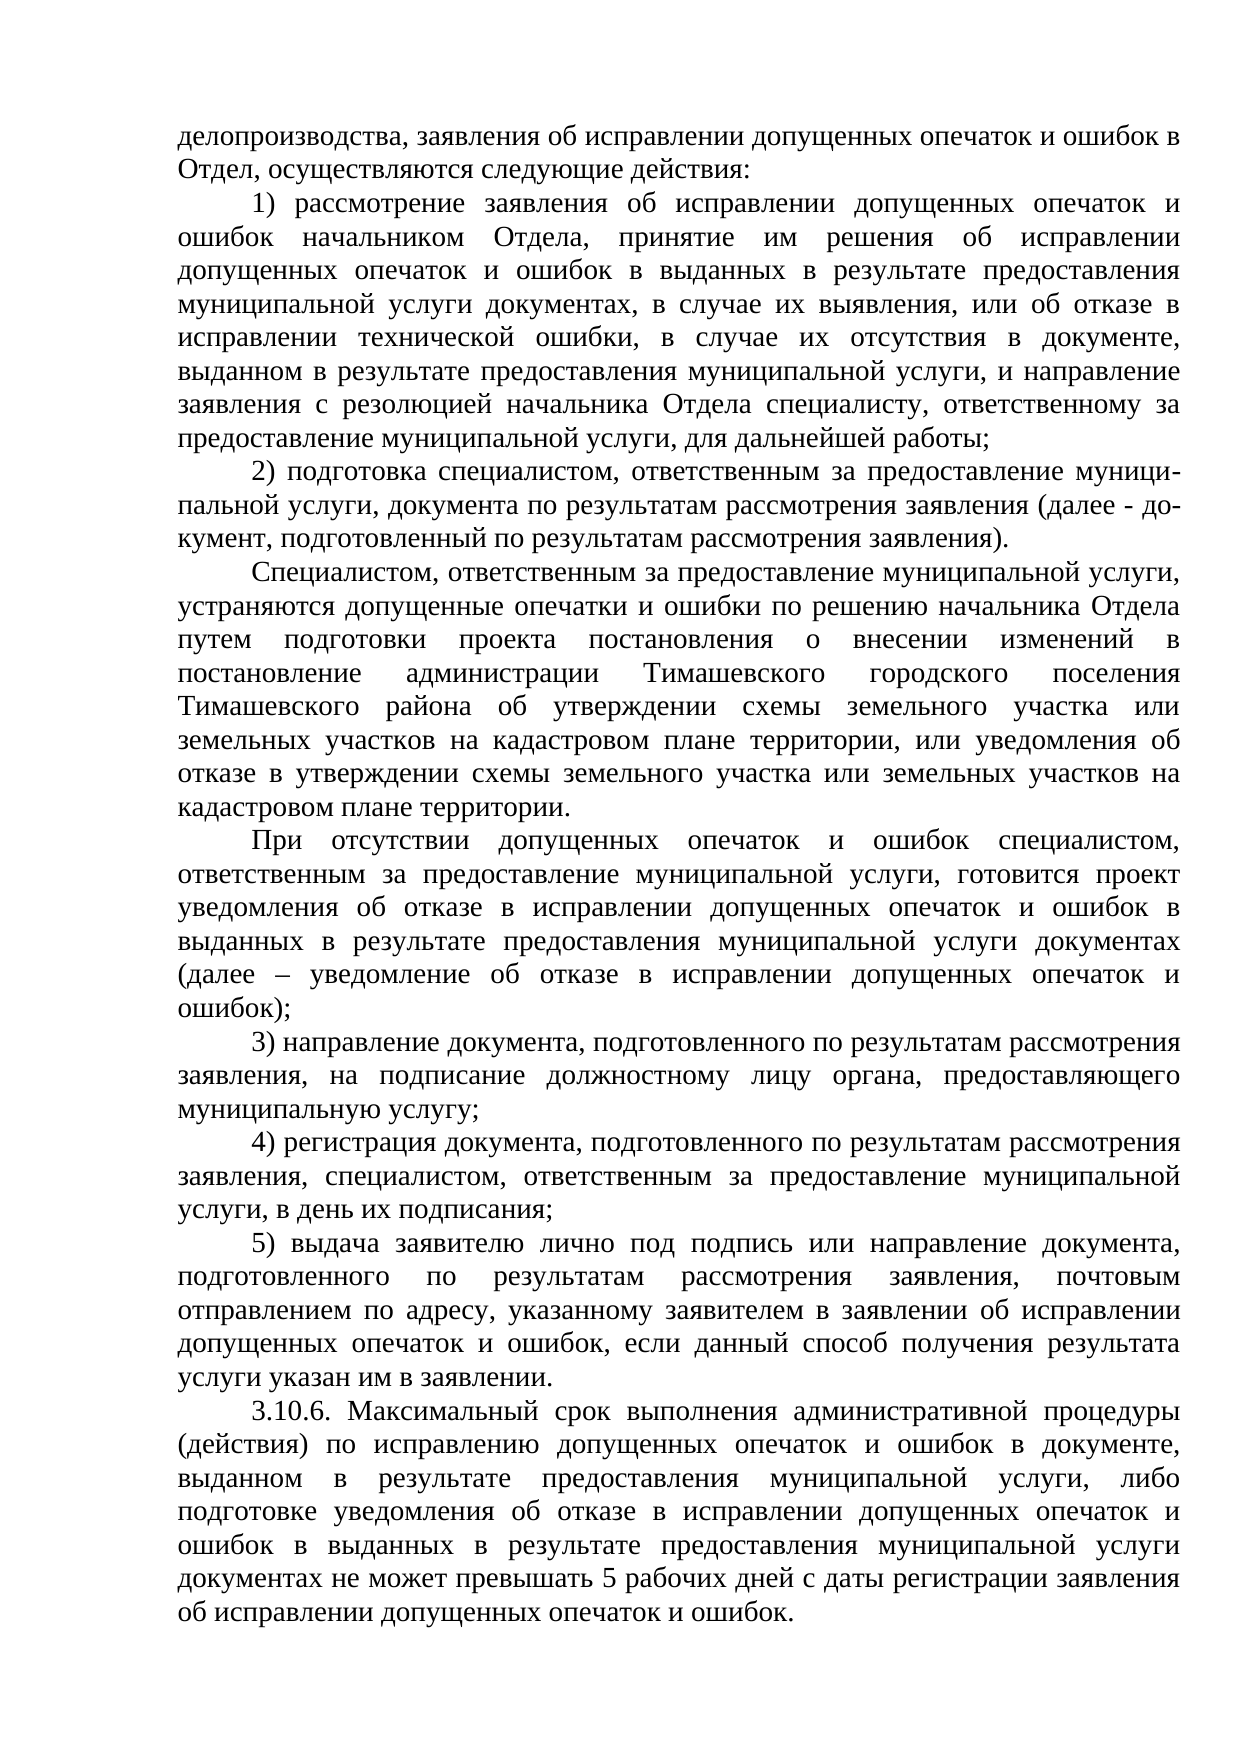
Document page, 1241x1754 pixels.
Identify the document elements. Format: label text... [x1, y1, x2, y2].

text 3.10.6. Максимальный срок выполнения административной процедуры (действия) по исправлению допущенных опечаток и ошибок в документе, выданном в результате предоставления муниципальной услуги, либо подготовке уведомления об отказе в исправлении допущенных опечаток и ошибок в выданных в результате предоставления муниципальной услуги документах не может превышать 5 рабочих дней с даты регистрации заявления об исправлении допущенных опечаток и ошибок. [177, 1393, 1181, 1627]
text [177, 118, 1181, 185]
text 1) рассмотрение заявления об исправлении допущенных опечаток и ошибок начальником Отдела, принятие им решения об исправлении допущенных опечаток и ошибок в выданных в результате предоставления муниципальной услуги документах, в случае их выявления, или об отказе в исправлении технической ошибки, в случае их отсутствия в документе, выданном в результате предоставления муниципальной услуги, и направление заявления с резолюцией начальника Отдела специалисту, ответственному за предоставление муниципальной услуги, для дальнейшей работы; [177, 185, 1181, 453]
text 4) регистрация документа, подготовленного по результатам рассмотрения заявления, специалистом, ответственным за предоставление муниципальной услуги, в день их подписания; [177, 1124, 1181, 1225]
text 2) подготовка специалистом, ответственным за предоставление муниципальной услуги, документа по результатам рассмотрения заявления (далее - документ, подготовленный по результатам рассмотрения заявления). [177, 453, 1181, 554]
text 5) выдача заявителю лично под подпись или направление документа, подготовленного по результатам рассмотрения заявления, почтовым отправлением по адресу, указанному заявителем в заявлении об исправлении допущенных опечаток и ошибок, если данный способ получения результата услуги указан им в заявлении. [177, 1225, 1181, 1393]
text 3) направление документа, подготовленного по результатам рассмотрения заявления, на подписание должностному лицу органа, предоставляющего муниципальную услугу; [177, 1024, 1181, 1124]
text При отсутствии допущенных опечаток и ошибок специалистом, ответственным за предоставление муниципальной услуги, готовится проект уведомления об отказе в исправлении допущенных опечаток и ошибок в выданных в результате предоставления муниципальной услуги документах (далее – уведомление об отказе в исправлении допущенных опечаток и ошибок); [177, 822, 1181, 1024]
text Специалистом, ответственным за предоставление муниципальной услуги, устраняются допущенные опечатки и ошибки по решению начальника Отдела путем подготовки проекта постановления о внесении изменений в постановление администрации Тимашевского городского поселения Тимашевского района об утверждении схемы земельного участка или земельных участков на кадастровом плане территории, или уведомления об отказе в утверждении схемы земельного участка или земельных участков на кадастровом плане территории. [177, 554, 1181, 822]
